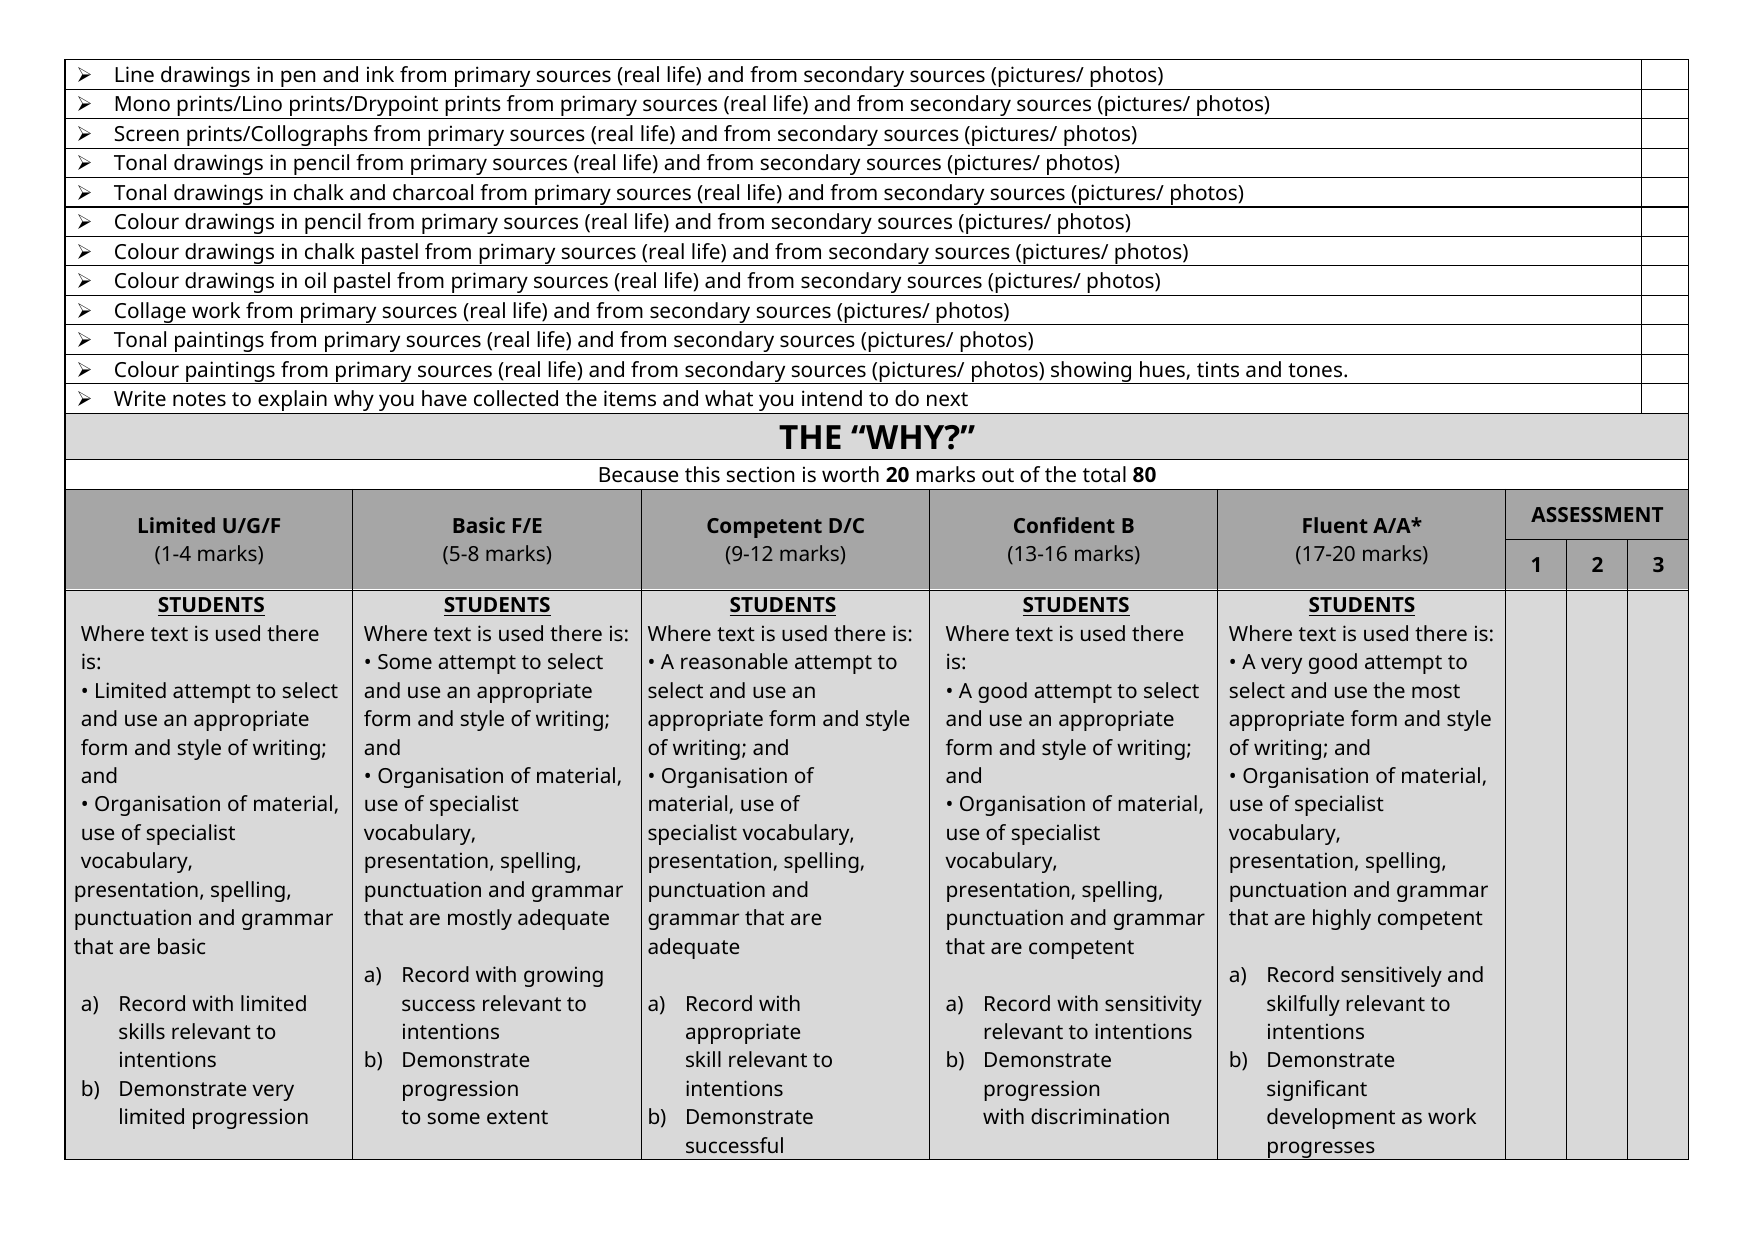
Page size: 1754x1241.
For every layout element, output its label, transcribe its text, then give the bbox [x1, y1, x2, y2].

table_cell [1642, 60, 1688, 88]
table_cell Colour paintings from primary sources (real life) and from secondary sources (pictures/ photos) showing hues, tints and tones. [66, 355, 1641, 383]
table_cell THE “WHY?” [66, 414, 1688, 459]
table_cell Mono prints/Lino prints/Drypoint prints from primary sources (real life) and from secondary sources (pictures/ photos) [66, 90, 1641, 118]
table_cell Confident B (13-16 marks) [930, 490, 1217, 589]
table_cell Because this section is worth 20 marks out of the total 80 [66, 460, 1688, 489]
table_cell Tonal paintings from primary sources (real life) and from secondary sources (pictures/ photos) [66, 325, 1641, 354]
table_cell [1642, 178, 1688, 206]
table_cell Competent D/C (9-12 marks) [642, 490, 929, 589]
table_cell [1642, 384, 1688, 413]
table_cell Fluent A/A* (17-20 marks) [1218, 490, 1505, 589]
table_cell Collage work from primary sources (real life) and from secondary sources (pictures/ photos) [66, 296, 1641, 324]
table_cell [930, 591, 1217, 1159]
table_cell 3 [1628, 540, 1688, 589]
table_cell 1 [1506, 540, 1566, 589]
table_cell Colour drawings in chalk pastel from primary sources (real life) and from secondary sources (pictures/ photos) [66, 237, 1641, 265]
table_cell [1642, 355, 1688, 383]
table_cell [1642, 325, 1688, 354]
table_cell [1642, 208, 1688, 236]
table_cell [642, 591, 929, 1159]
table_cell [353, 591, 641, 1159]
table_cell 2 [1567, 540, 1627, 589]
table_cell Tonal drawings in pencil from primary sources (real life) and from secondary sources (pictures/ photos) [66, 149, 1641, 177]
table_cell [1642, 237, 1688, 265]
table_cell [1642, 296, 1688, 324]
table_cell [1642, 90, 1688, 118]
table_cell Colour drawings in oil pastel from primary sources (real life) and from secondary sources (pictures/ photos) [66, 266, 1641, 295]
table_cell [1506, 591, 1566, 1159]
table_cell [1642, 119, 1688, 147]
table_cell Basic F/E (5-8 marks) [353, 490, 641, 589]
table_cell Tonal drawings in chalk and charcoal from primary sources (real life) and from secondary sources (pictures/ photos) [66, 178, 1641, 206]
table_cell Colour drawings in pencil from primary sources (real life) and from secondary sources (pictures/ photos) [66, 208, 1641, 236]
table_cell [1218, 591, 1505, 1159]
table_cell [1642, 149, 1688, 177]
table_cell Write notes to explain why you have collected the items and what you intend to do next [66, 384, 1641, 413]
table_cell [1628, 591, 1688, 1159]
table_cell Screen prints/Collographs from primary sources (real life) and from secondary sources (pictures/ photos) [66, 119, 1641, 147]
table_cell ASSESSMENT [1506, 490, 1688, 539]
table_cell Limited U/G/F (1-4 marks) [66, 490, 352, 589]
table_cell [1567, 591, 1627, 1159]
table_cell [1642, 266, 1688, 295]
table_cell Line drawings in pen and ink from primary sources (real life) and from secondary sources (pictures/ photos) [66, 60, 1641, 88]
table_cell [66, 591, 352, 1159]
